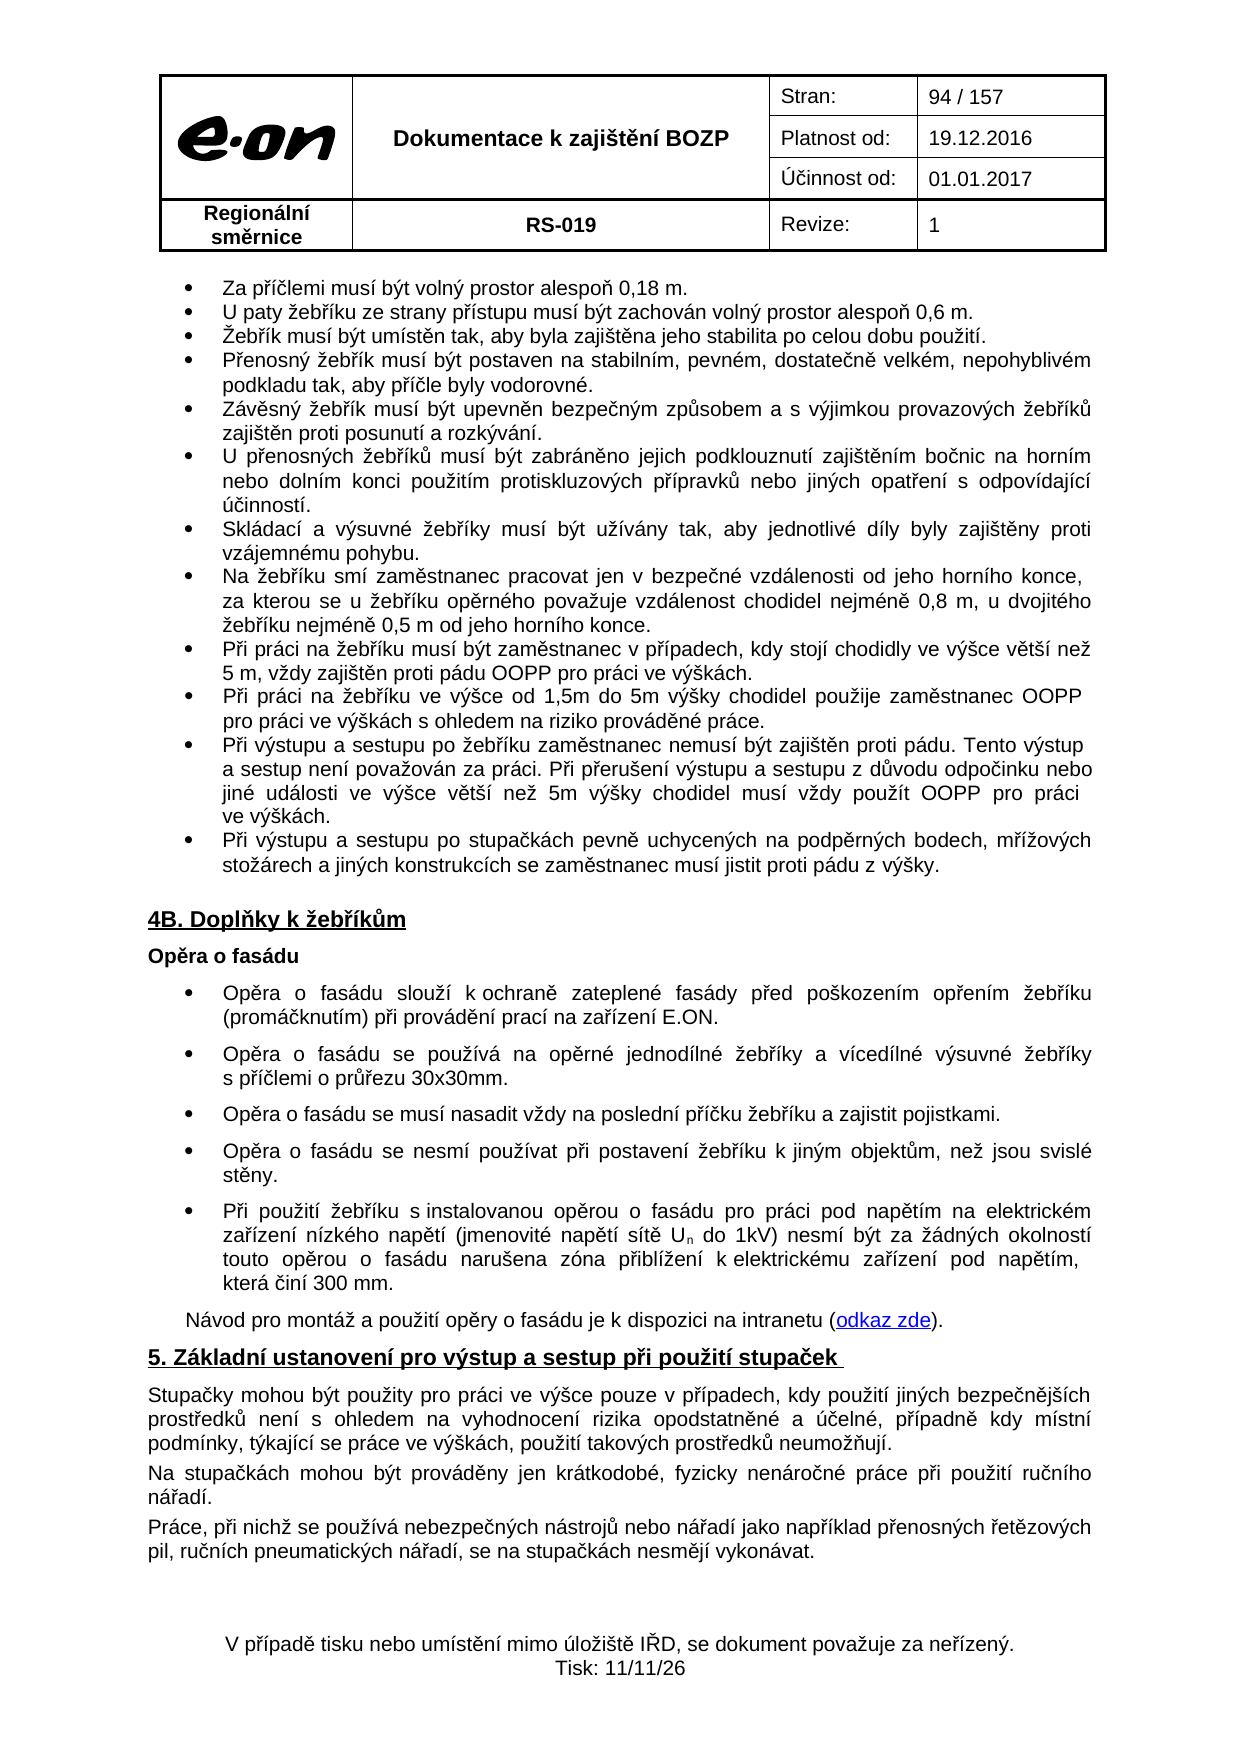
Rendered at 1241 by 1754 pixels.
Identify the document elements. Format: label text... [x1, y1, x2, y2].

list Při výstupu a sestupu po stupačkách pevně uchycených na podpěrných bodech, mřížových stožárech a jiných konstrukcích se zaměstnanec musí jistit proti pádu z výšky. [185, 828, 1092, 876]
list Při práci na žebříku ve výšce od 1,5m do 5m výšky chodidel použije zaměstnanec OOPP pro práci ve výškách s ohledem na riziko prováděné práce. [185, 684, 1092, 732]
list Přenosný žebřík musí být postaven na stabilním, pevném, dostatečně velkém, nepohyblivém podkladu tak, aby příčle byly vodorovné. [185, 348, 1092, 396]
list Skládací a výsuvné žebříky musí být užívány tak, aby jednotlivé díly byly zajištěny proti vzájemnému pohybu. [185, 516, 1092, 564]
title Opěra o fasádu se nesmí používat při postavení žebříku k jiným objektům, než jsou svislé stěny. [185, 1138, 1092, 1186]
title 5. Základní ustanovení pro výstup a sestup při použití stupaček [148, 1344, 1092, 1370]
text Práce, při nichž se používá nebezpečných nástrojů nebo nářadí jako například přenosných řetězových pil, ručních pneumatických nářadí, se na stupačkách nesmějí vykonávat. [148, 1515, 1092, 1563]
list Při výstupu a sestupu po žebříku zaměstnanec nemusí být zajištěn proti pádu. Tento výstup a sestup není považován za práci. Při přerušení výstupu a sestupu z důvodu odpočinku nebo jiné události ve výšce větší než 5m výšky chodidel musí vždy použít OOPP pro práci ve výškách. [185, 732, 1092, 828]
text Na stupačkách mohou být prováděny jen krátkodobé, fyzicky nenáročné práce při použití ručního nářadí. [148, 1461, 1092, 1509]
list Žebřík musí být umístěn tak, aby byla zajištěna jeho stabilita po celou dobu použití. [185, 324, 1092, 348]
list Za příčlemi musí být volný prostor alespoň 0,18 m. [185, 276, 1092, 300]
list U paty žebříku ze strany přístupu musí být zachován volný prostor alespoň 0,6 m. [185, 300, 1092, 324]
title Opěra o fasádu slouží k ochraně zateplené fasády před poškozením opřením žebříku (promáčknutím) při provádění prací na zařízení E.ON. [185, 981, 1092, 1029]
title 4B. Doplňky k žebříkům [148, 906, 1092, 932]
title Opěra o fasádu se musí nasadit vždy na poslední příčku žebříku a zajistit pojistkami. [185, 1102, 1092, 1126]
title Při použití žebříku s instalovanou opěrou o fasádu pro práci pod napětím na elektrickém zařízení nízkého napětí (jmenovité napětí sítě Un do 1kV) nesmí být za žádných okolností touto opěrou o fasádu narušena zóna přiblížení k elektrickému zařízení pod napětím, která činí 300 mm. [185, 1199, 1092, 1295]
list U přenosných žebříků musí být zabráněno jejich podklouznutí zajištěním bočnic na horním nebo dolním konci použitím protiskluzových přípravků nebo jiných opatření s odpovídající účinností. [185, 444, 1092, 516]
title Návod pro montáž a použití opěry o fasádu je k dispozici na intranetu (odkaz zde). [185, 1307, 1092, 1331]
list Při práci na žebříku musí být zaměstnanec v případech, kdy stojí chodidly ve výšce větší než 5 m, vždy zajištěn proti pádu OOPP pro práci ve výškách. [185, 636, 1092, 684]
title Opěra o fasádu se používá na opěrné jednodílné žebříky a vícedílné výsuvné žebříky s příčlemi o průřezu 30x30mm. [185, 1041, 1092, 1089]
text Stupačky mohou být použity pro práci ve výšce pouze v případech, kdy použití jiných bezpečnějších prostředků není s ohledem na vyhodnocení rizika opodstatněné a účelné, případně kdy místní podmínky, týkající se práce ve výškách, použití takových prostředků neumožňují. [148, 1383, 1092, 1454]
list Na žebříku smí zaměstnanec pracovat jen v bezpečné vzdálenosti od jeho horního konce, za kterou se u žebříku opěrného považuje vzdálenost chodidel nejméně 0,8 m, u dvojitého žebříku nejméně 0,5 m od jeho horního konce. [185, 564, 1092, 636]
title Opěra o fasádu [148, 944, 1092, 968]
list Závěsný žebřík musí být upevněn bezpečným způsobem a s výjimkou provazových žebříků zajištěn proti posunutí a rozkývání. [185, 396, 1092, 444]
